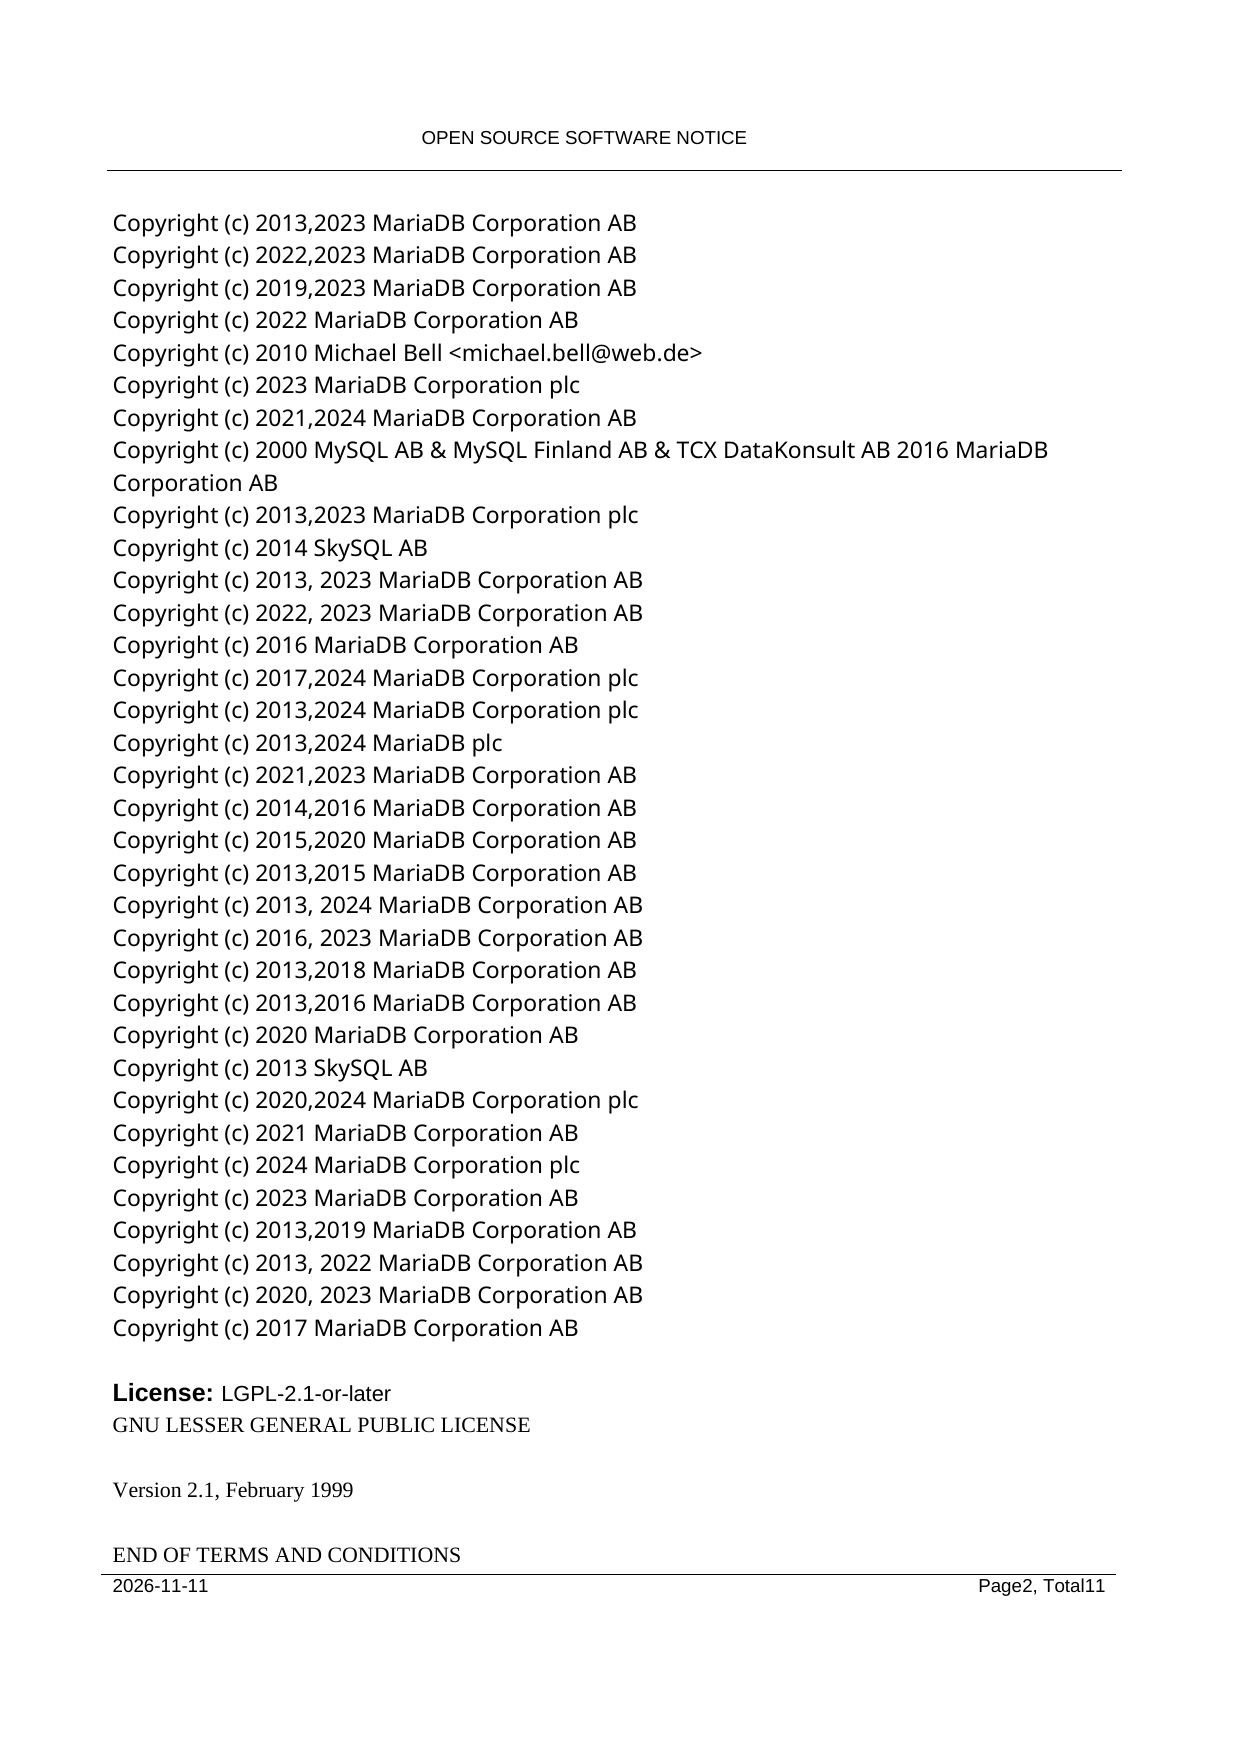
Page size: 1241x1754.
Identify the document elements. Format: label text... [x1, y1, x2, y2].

text License: LGPL-2.1-or-later [112, 1376, 1128, 1409]
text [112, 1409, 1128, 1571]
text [112, 206, 1128, 1376]
